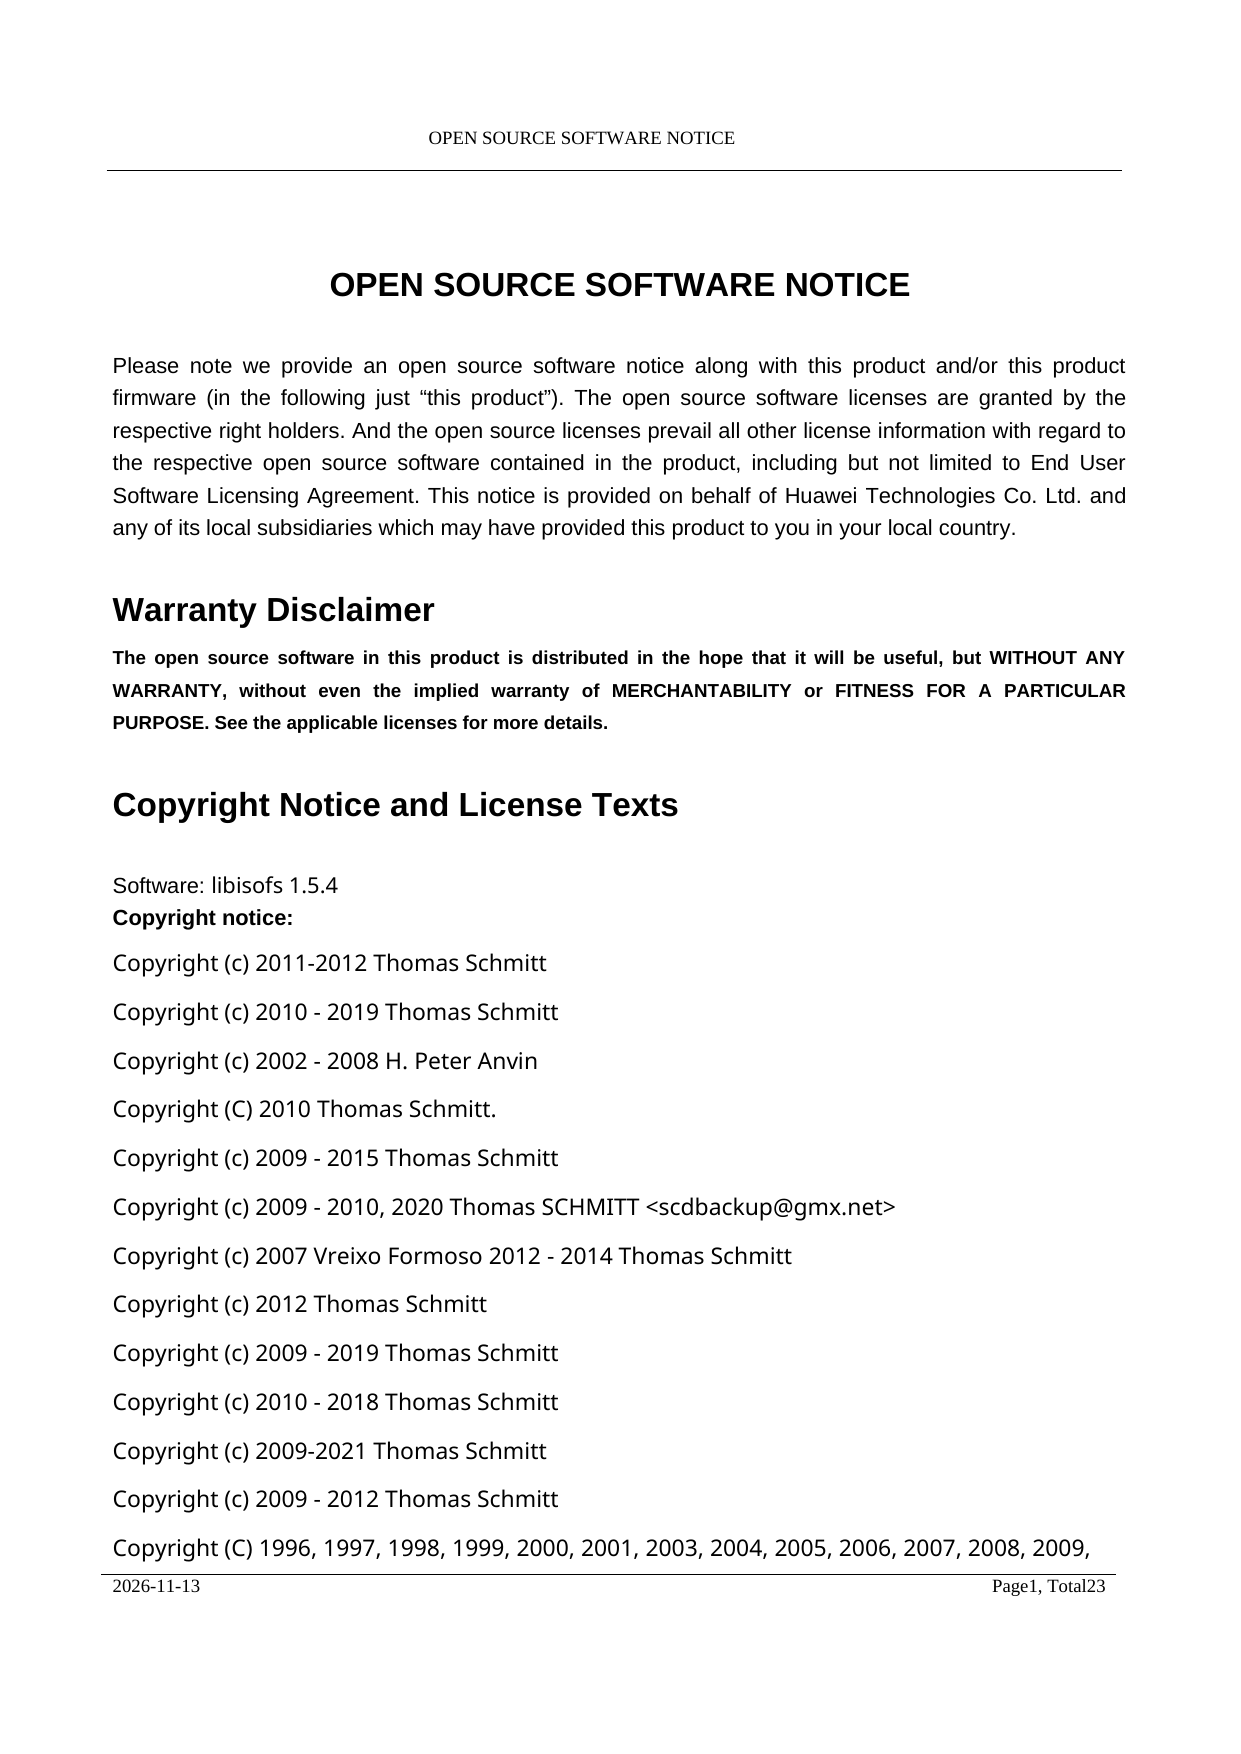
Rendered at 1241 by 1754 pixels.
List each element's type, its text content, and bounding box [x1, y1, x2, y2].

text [112, 947, 1128, 1564]
text Warranty Disclaimer [112, 576, 1128, 641]
text Copyright notice: [112, 901, 1128, 934]
text Software: libisofs 1.5.4 [112, 869, 1128, 901]
text The open source software in this product is distributed in the hope that it will be useful, but WITHOUT ANY WARRANTY, without even the implied warranty of MERCHANTABILITY or FITNESS FOR A PARTICULAR PURPOSE. See the applicable licenses for more details. [112, 641, 1128, 739]
text Copyright Notice and License Texts [112, 771, 1128, 836]
text OPEN SOURCE SOFTWARE NOTICE [112, 251, 1128, 316]
text Please note we provide an open source software notice along with this product and/or this product firmware (in the following just “this product”). The open source software licenses are granted by the respective right holders. And the open source licenses prevail all other license information with regard to the respective open source software contained in the product, including but not limited to End User Software Licensing Agreement. This notice is provided on behalf of Huawei Technologies Co. Ltd. and any of its local subsidiaries which may have provided this product to you in your local country. [112, 349, 1128, 544]
